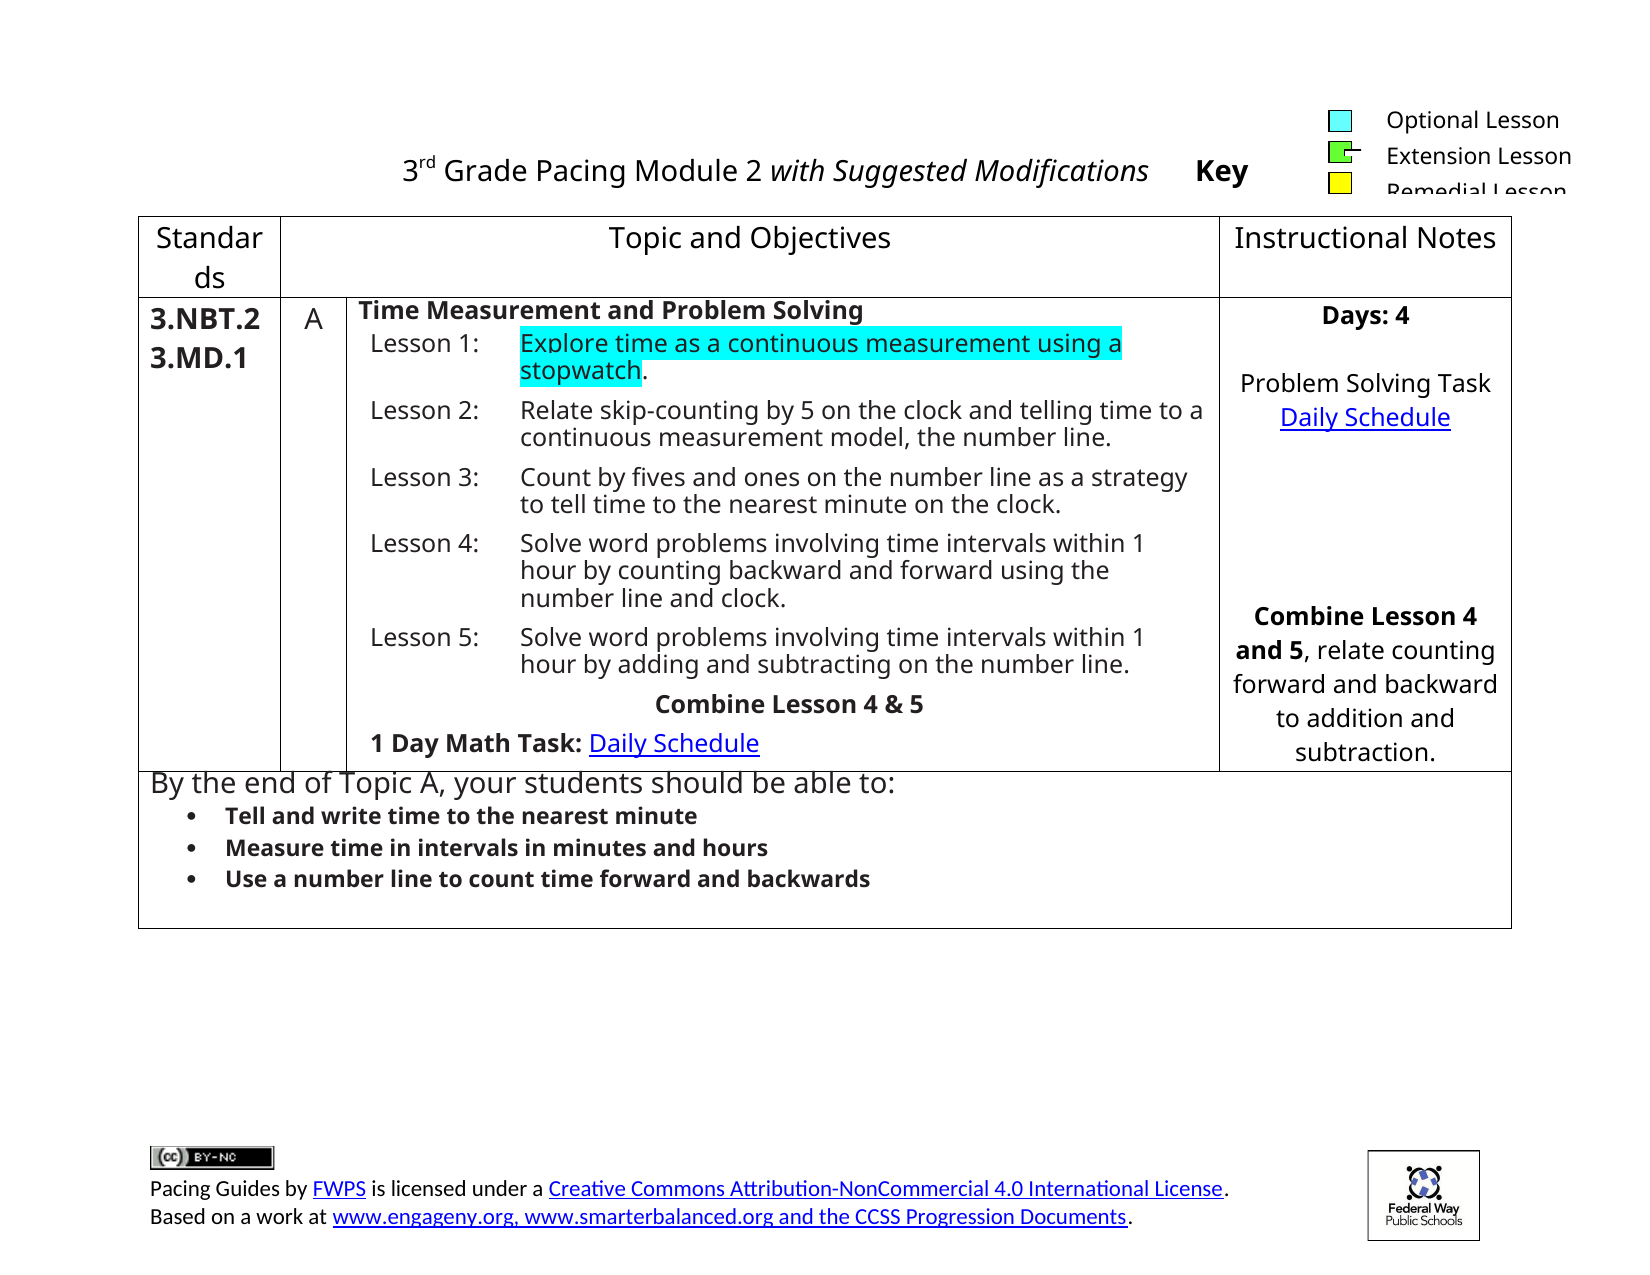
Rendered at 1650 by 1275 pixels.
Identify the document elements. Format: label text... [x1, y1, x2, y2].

table_cell 3.NBT.2 3.MD.1 [139, 298, 280, 771]
table_cell Time Measurement and Problem Solving Lesson 1: Explore time as a continuous measurement using a stopwatch. Lesson 2: Relate skip-counting by 5 on the clock and telling time to a continuous measurement model, the number line. Lesson 3: Count by fives and ones on the number line as a strategy to tell time to the nearest minute on the clock. Lesson 4: Solve word problems involving time intervals within 1 hour by counting backward and forward using the number line and clock. Lesson 5: Solve word problems involving time intervals within 1 hour by adding and subtracting on the number line. Combine Lesson 4 & 5 1 Day Math Task: Daily Schedule [347, 298, 1219, 771]
table_header Standards [139, 217, 280, 297]
picture [150, 1146, 275, 1170]
table_cell A [281, 298, 346, 771]
text 3rd Grade Pacing Module 2 with Suggested Modifications Key [150, 150, 1370, 190]
table_header Instructional Notes [1220, 217, 1511, 297]
picture [1367, 1150, 1480, 1241]
table_cell Days: 4 Problem Solving Task Daily Schedule Combine Lesson 4 and 5, relate counting forward and backward to addition and subtraction. [1220, 298, 1511, 771]
table_header Topic and Objectives [281, 217, 1219, 297]
